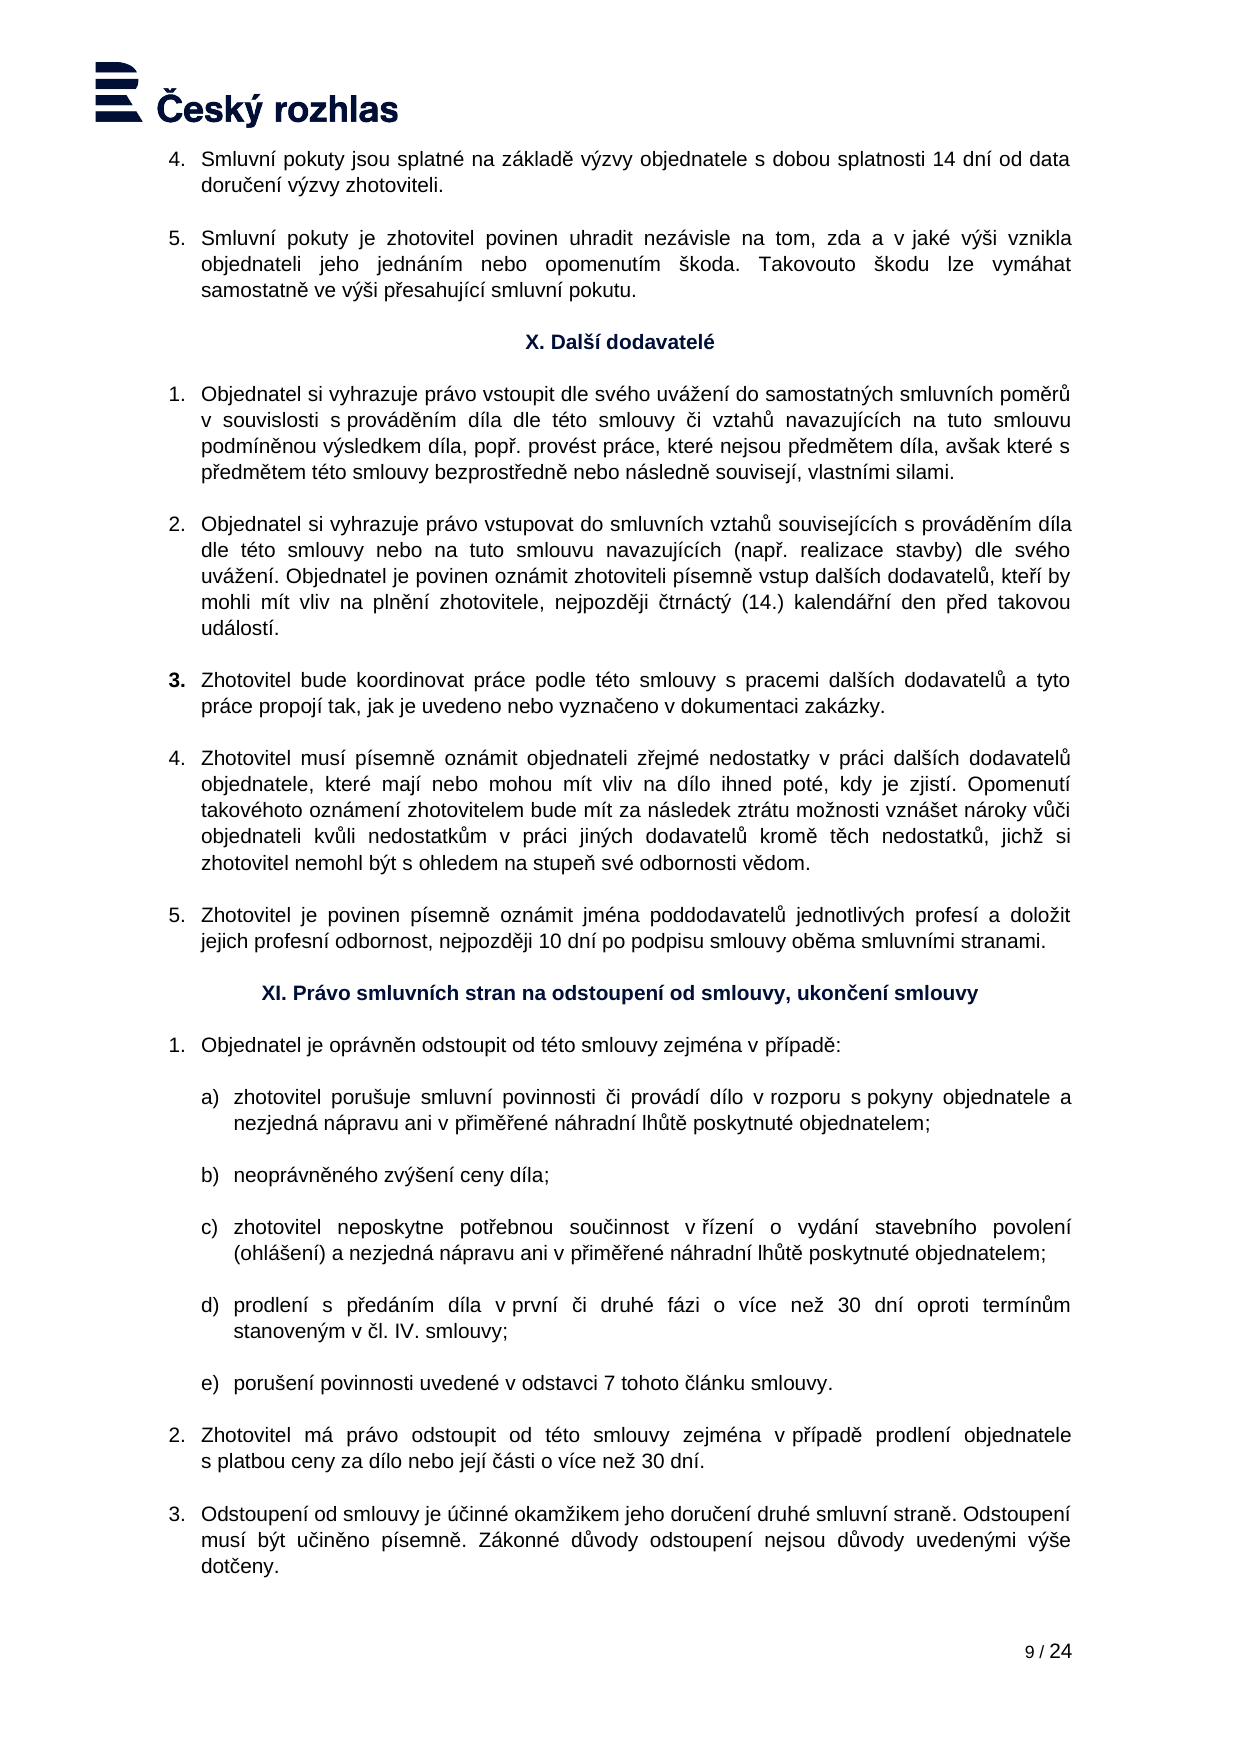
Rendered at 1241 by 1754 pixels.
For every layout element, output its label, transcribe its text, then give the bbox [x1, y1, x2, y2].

list Objednatel si vyhrazuje právo vstoupit dle svého uvážení do samostatných smluvních poměrů v souvislosti s prováděním díla dle této smlouvy či vztahů navazujících na tuto smlouvu podmíněnou výsledkem díla, popř. provést práce, které nejsou předmětem díla, avšak které s předmětem této smlouvy bezprostředně nebo následně souvisejí, vlastními silami. [168, 380, 1072, 484]
list Odstoupení od smlouvy je účinné okamžikem jeho doručení druhé smluvní straně. Odstoupení musí být učiněno písemně. Zákonné důvody odstoupení nejsou důvody uvedenými výše dotčeny. [168, 1500, 1072, 1578]
list porušení povinnosti uvedené v odstavci 7 tohoto článku smlouvy. [201, 1370, 1072, 1396]
list neoprávněného zvýšení ceny díla; [201, 1162, 1072, 1188]
list zhotovitel porušuje smluvní povinnosti či provádí dílo v rozporu s pokyny objednatele a nezjedná nápravu ani v přiměřené náhradní lhůtě poskytnuté objednatelem; [201, 1083, 1072, 1136]
list Objednatel je oprávněn odstoupit od této smlouvy zejména v případě: [168, 1031, 1072, 1057]
subtitle Právo smluvních stran na odstoupení od smlouvy, ukončení smlouvy [168, 979, 1072, 1005]
list Zhotovitel má právo odstoupit od této smlouvy zejména v případě prodlení objednatele s platbou ceny za dílo nebo její části o více než 30 dní. [168, 1422, 1072, 1474]
list Objednatel si vyhrazuje právo vstupovat do smluvních vztahů souvisejících s prováděním díla dle této smlouvy nebo na tuto smlouvu navazujících (např. realizace stavby) dle svého uvážení. Objednatel je povinen oznámit zhotoviteli písemně vstup dalších dodavatelů, kteří by mohli mít vliv na plnění zhotovitele, nejpozději čtrnáctý (14.) kalendářní den před takovou událostí. [168, 511, 1072, 641]
list prodlení s předáním díla v první či druhé fázi o více než 30 dní oproti termínům stanoveným v čl. IV. smlouvy; [201, 1292, 1072, 1344]
list Zhotovitel musí písemně oznámit objednateli zřejmé nedostatky v práci dalších dodavatelů objednatele, které mají nebo mohou mít vliv na dílo ihned poté, kdy je zjistí. Opomenutí takovéhoto oznámení zhotovitelem bude mít za následek ztrátu možnosti vznášet nároky vůči objednateli kvůli nedostatkům v práci jiných dodavatelů kromě těch nedostatků, jichž si zhotovitel nemohl být s ohledem na stupeň své odbornosti vědom. [168, 745, 1072, 875]
list Zhotovitel je povinen písemně oznámit jména poddodavatelů jednotlivých profesí a doložit jejich profesní odbornost, nejpozději 10 dní po podpisu smlouvy oběma smluvními stranami. [168, 901, 1072, 953]
list zhotovitel neposkytne potřebnou součinnost v řízení o vydání stavebního povolení (ohlášení) a nezjedná nápravu ani v přiměřené náhradní lhůtě poskytnuté objednatelem; [201, 1214, 1072, 1266]
list Zhotovitel bude koordinovat práce podle této smlouvy s pracemi dalších dodavatelů a tyto práce propojí tak, jak je uvedeno nebo vyznačeno v dokumentaci zakázky. [168, 667, 1072, 719]
list Smluvní pokuty jsou splatné na základě výzvy objednatele s dobou splatnosti 14 dní od data doručení výzvy zhotoviteli. [168, 146, 1072, 198]
list Smluvní pokuty je zhotovitel povinen uhradit nezávisle na tom, zda a v jaké výši vznikla objednateli jeho jednáním nebo opomenutím škoda. Takovouto škodu lze vymáhat samostatně ve výši přesahující smluvní pokutu. [168, 224, 1072, 302]
subtitle Další dodavatelé [168, 328, 1072, 354]
picture [95, 62, 398, 128]
